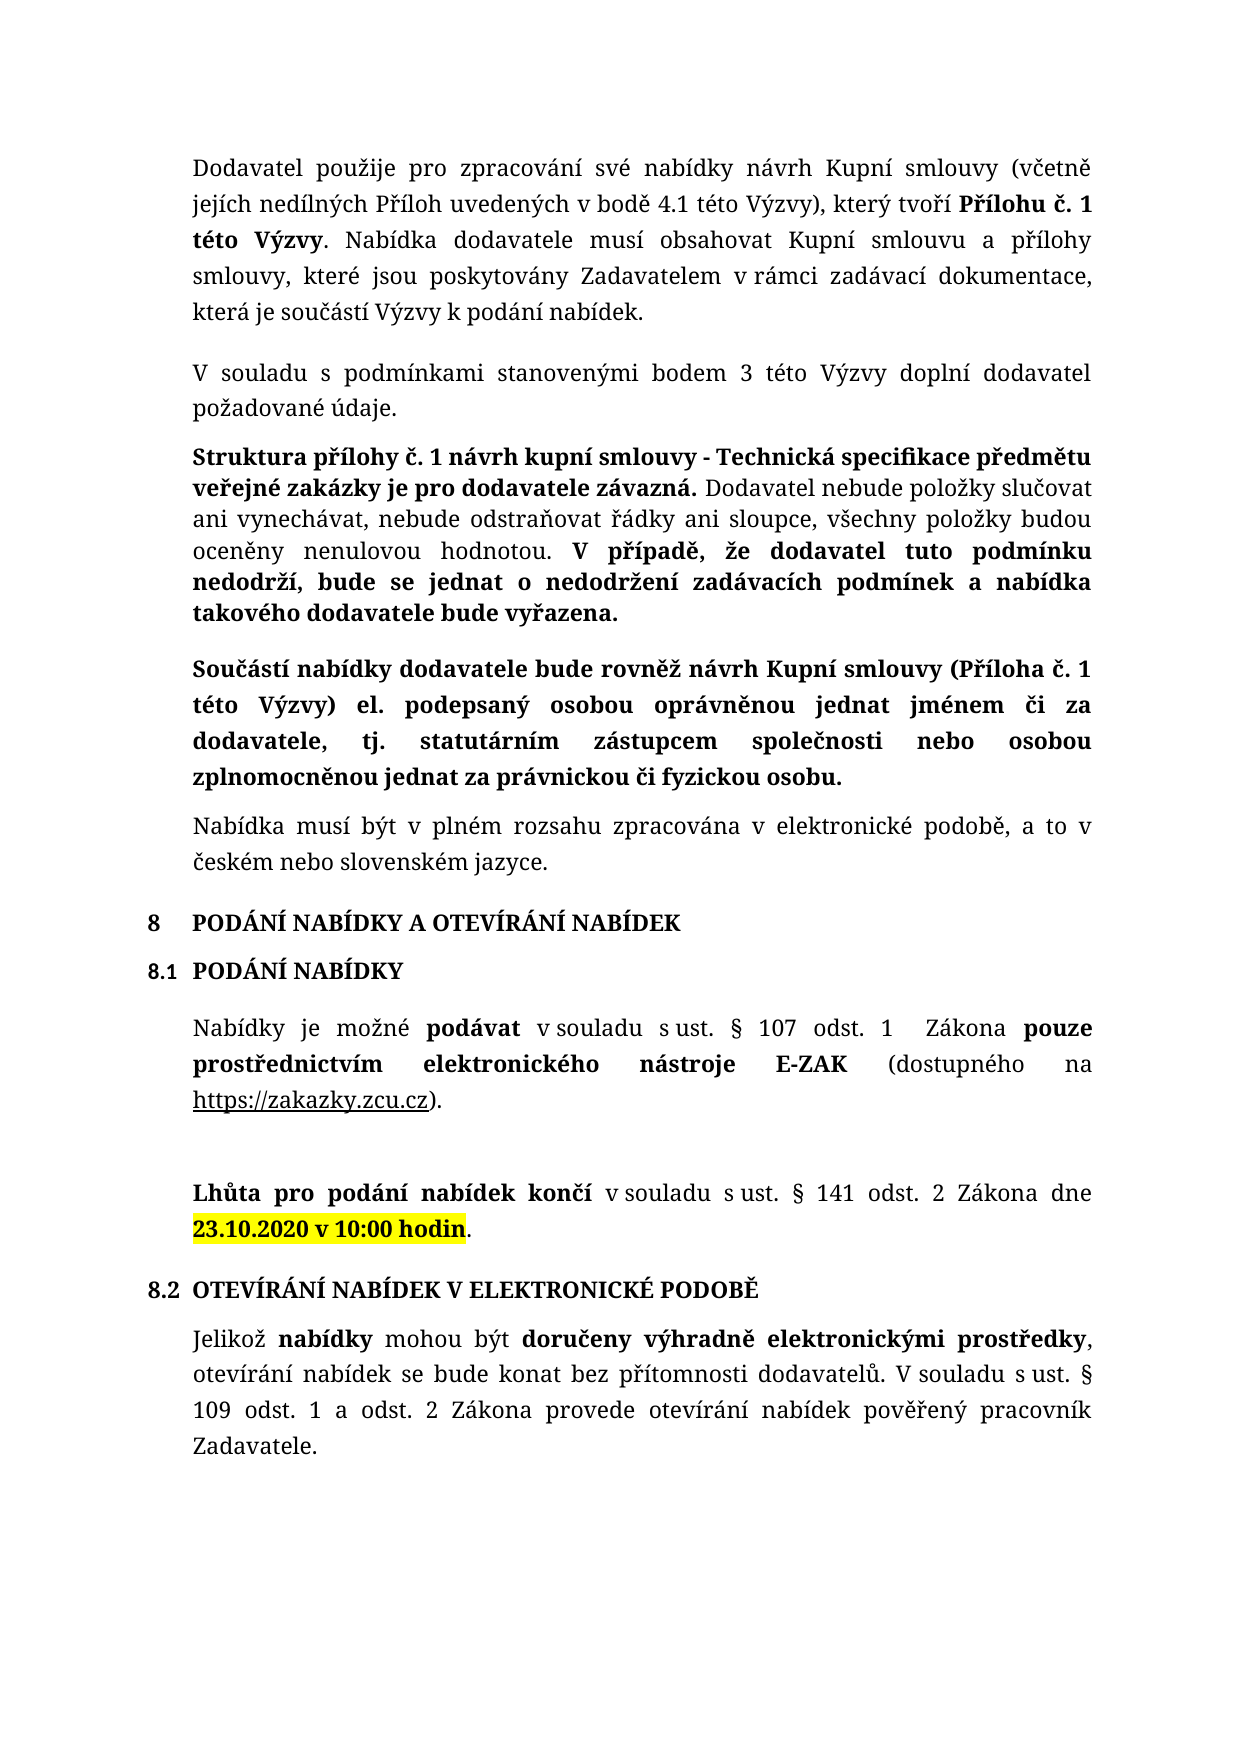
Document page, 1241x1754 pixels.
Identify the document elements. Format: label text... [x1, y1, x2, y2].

text Nabídky je možné podávat v souladu s ust. § 107 odst. 1 Zákona pouze prostřednictvím elektronického nástroje E-ZAK (dostupného na https://zakazky.zcu.cz). [193, 1012, 1093, 1115]
text 8.1 PODÁNÍ NABÍDKY [148, 955, 1093, 986]
text Nabídka musí být v plném rozsahu zpracována v elektronické podobě, a to v českém nebo slovenském jazyce. [193, 809, 1093, 877]
text Jelikož nabídky mohou být doručeny výhradně elektronickými prostředky, otevírání nabídek se bude konat bez přítomnosti dodavatelů. V souladu s ust. § 109 odst. 1 a odst. 2 Zákona provede otevírání nabídek pověřený pracovník Zadavatele. [193, 1322, 1093, 1462]
text Lhůta pro podání nabídek končí v souladu s ust. § 141 odst. 2 Zákona dne 23.10.2020 v 10:00 hodin. [193, 1177, 1093, 1244]
text Dodavatel použije pro zpracování své nabídky návrh Kupní smlouvy (včetně jejích nedílných Příloh uvedených v bodě 4.1 této Výzvy), který tvoří Přílohu č. 1 této Výzvy. Nabídka dodavatele musí obsahovat Kupní smlouvu a přílohy smlouvy, které jsou poskytovány Zadavatelem v rámci zadávací dokumentace, která je součástí Výzvy k podání nabídek. [192, 152, 1093, 327]
text V souladu s podmínkami stanovenými bodem 3 této Výzvy doplní dodavatel požadované údaje. [192, 356, 1093, 424]
text Struktura přílohy č. 1 návrh kupní smlouvy - Technická specifikace předmětu veřejné zakázky je pro dodavatele závazná. Dodavatel nebude položky slučovat ani vynechávat, nebude odstraňovat řádky ani sloupce, všechny položky budou oceněny nenulovou hodnotou. V případě, že dodavatel tuto podmínku nedodrží, bude se jednat o nedodržení zadávacích podmínek a nabídka takového dodavatele bude vyřazena. [192, 441, 1093, 628]
text Součástí nabídky dodavatele bude rovněž návrh Kupní smlouvy (Příloha č. 1 této Výzvy) el. podepsaný osobou oprávněnou jednat jménem či za dodavatele, tj. statutárním zástupcem společnosti nebo osobou zplnomocněnou jednat za právnickou či fyzickou osobu. [192, 653, 1093, 792]
subtitle 8 PODÁNÍ NABÍDKY A OTEVÍRÁNÍ NABÍDEK [147, 906, 1093, 938]
subtitle 8.2 OTEVÍRÁNÍ NABÍDEK V ELEKTRONICKÉ PODOBĚ [148, 1274, 1093, 1305]
